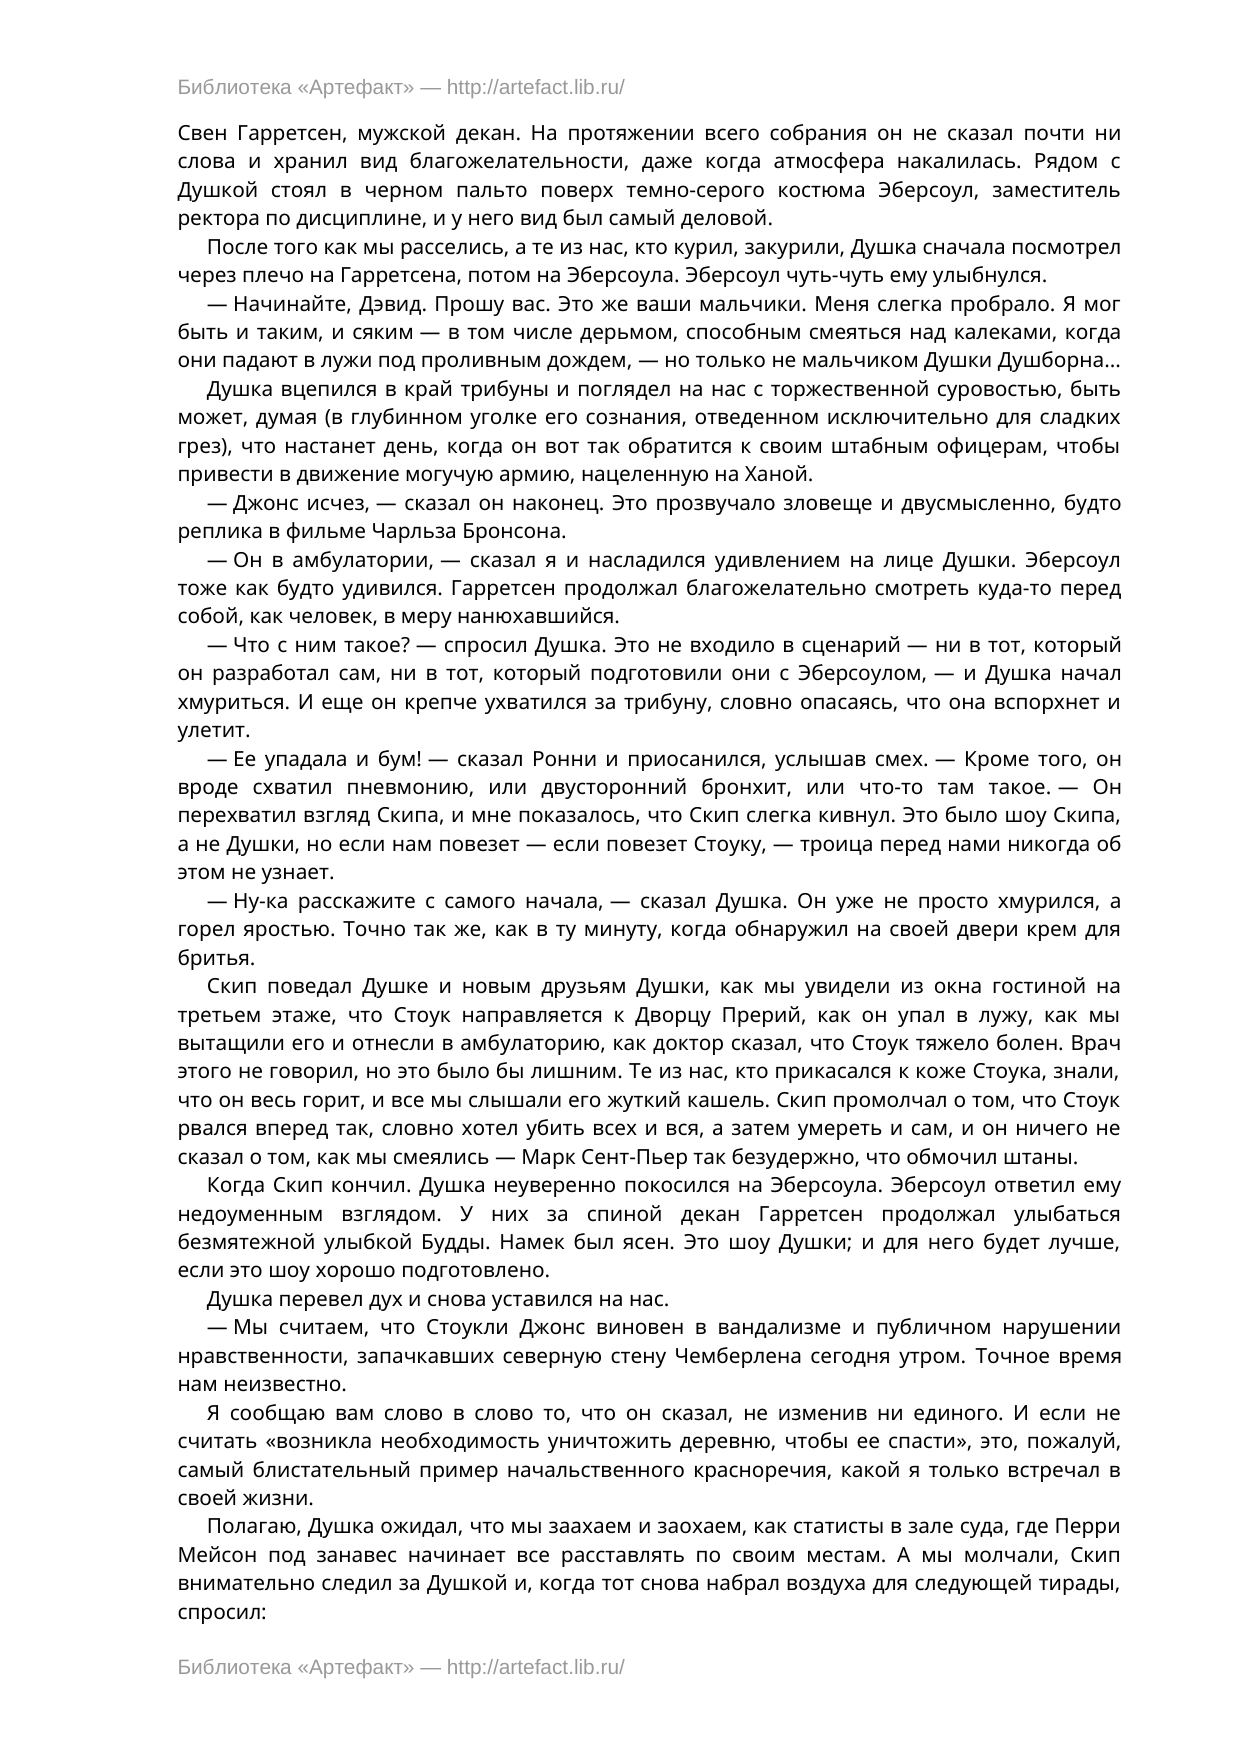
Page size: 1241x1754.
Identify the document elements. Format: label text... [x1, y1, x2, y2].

text — Что с ним такое? — спросил Душка. Это не входило в сценарий — ни в тот, который он разработал сам, ни в тот, который подготовили они с Эберсоулом, — и Душка начал хмуриться. И еще он крепче ухватился за трибуну, словно опасаясь, что она вспорхнет и улетит. [177, 630, 1122, 744]
text — Начинайте, Дэвид. Прошу вас. Это же ваши мальчики. Меня слегка пробрало. Я мог быть и таким, и сяким — в том числе дерьмом, способным смеяться над калеками, когда они падают в лужи под проливным дождем, — но только не мальчиком Душки Душборна... [177, 289, 1122, 374]
text Душка вцепился в край трибуны и поглядел на нас с торжественной суровостью, быть может, думая (в глубинном уголке его сознания, отведенном исключительно для сладких грез), что настанет день, когда он вот так обратится к своим штабным офицерам, чтобы привести в движение могучую армию, нацеленную на Ханой. [177, 374, 1122, 488]
text После того как мы расселись, а те из нас, кто курил, закурили, Душка сначала посмотрел через плечо на Гарретсена, потом на Эберсоула. Эберсоул чуть-чуть ему улыбнулся. [177, 232, 1122, 289]
text Душка перевел дух и снова уставился на нас. [177, 1284, 1122, 1312]
text — Ну-ка расскажите с самого начала, — сказал Душка. Он уже не просто хмурился, а горел яростью. Точно так же, как в ту минуту, когда обнаружил на своей двери крем для бритья. [177, 886, 1122, 971]
text — Он в амбулатории, — сказал я и насладился удивлением на лице Душки. Эберсоул тоже как будто удивился. Гарретсен продолжал благожелательно смотреть куда-то перед собой, как человек, в меру нанюхавшийся. [177, 545, 1122, 630]
text Полагаю, Душка ожидал, что мы заахаем и заохаем, как статисты в зале суда, где Перри Мейсон под занавес начинает все расставлять по своим местам. А мы молчали, Скип внимательно следил за Душкой и, когда тот снова набрал воздуха для следующей тирады, спросил: [177, 1512, 1122, 1625]
text — Мы считаем, что Стоукли Джонс виновен в вандализме и публичном нарушении нравственности, запачкавших северную стену Чемберлена сегодня утром. Точное время нам неизвестно. [177, 1312, 1122, 1398]
text Когда Скип кончил. Душка неуверенно покосился на Эберсоула. Эберсоул ответил ему недоуменным взглядом. У них за спиной декан Гарретсен продолжал улыбаться безмятежной улыбкой Будды. Намек был ясен. Это шоу Душки; и для него будет лучше, если это шоу хорошо подготовлено. [177, 1170, 1122, 1284]
text — Джонс исчез, — сказал он наконец. Это прозвучало зловеще и двусмысленно, будто реплика в фильме Чарльза Бронсона. [177, 488, 1122, 545]
text — Ее упадала и бум! — сказал Ронни и приосанился, услышав смех. — Кроме того, он вроде схватил пневмонию, или двусторонний бронхит, или что-то там такое. — Он перехватил взгляд Скипа, и мне показалось, что Скип слегка кивнул. Это было шоу Скипа, а не Душки, но если нам повезет — если повезет Стоуку, — троица перед нами никогда об этом не узнает. [177, 744, 1122, 886]
text Я сообщаю вам слово в слово то, что он сказал, не изменив ни единого. И если не считать «возникла необходимость уничтожить деревню, чтобы ее спасти», это, пожалуй, самый блистательный пример начальственного красноречия, какой я только встречал в своей жизни. [177, 1398, 1122, 1512]
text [177, 118, 1122, 232]
text Скип поведал Душке и новым друзьям Душки, как мы увидели из окна гостиной на третьем этаже, что Стоук направляется к Дворцу Прерий, как он упал в лужу, как мы вытащили его и отнесли в амбулаторию, как доктор сказал, что Стоук тяжело болен. Врач этого не говорил, но это было бы лишним. Те из нас, кто прикасался к коже Стоука, знали, что он весь горит, и все мы слышали его жуткий кашель. Скип промолчал о том, что Стоук рвался вперед так, словно хотел убить всех и вся, а затем умереть и сам, и он ничего не сказал о том, как мы смеялись — Марк Сент-Пьер так безудержно, что обмочил штаны. [177, 971, 1122, 1170]
